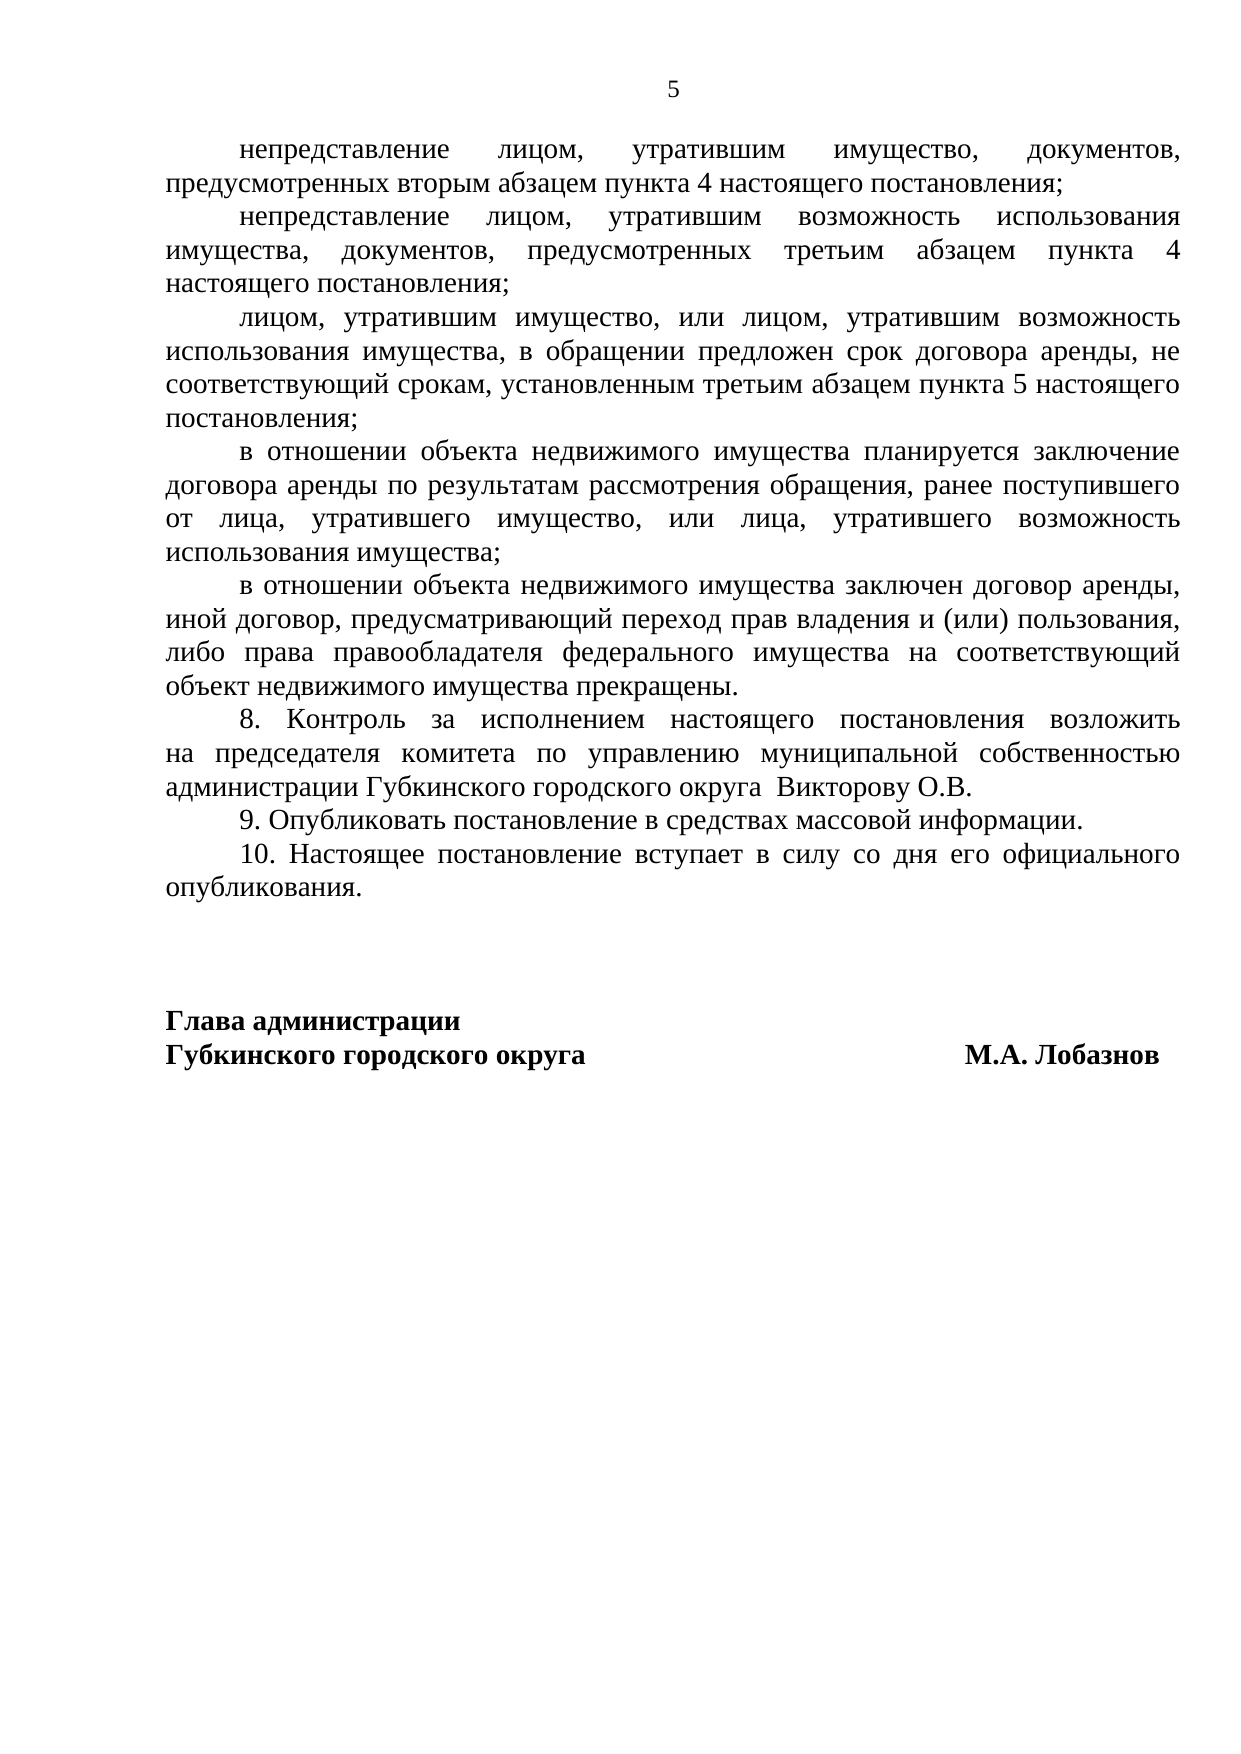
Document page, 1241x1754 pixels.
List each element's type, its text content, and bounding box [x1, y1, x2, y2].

text непредставление лицом, утратившим имущество, документов, предусмотренных вторым абзацем пункта 4 настоящего постановления; [165, 131, 1181, 198]
text 8. Контроль за исполнением настоящего постановления возложить на председателя комитета по управлению муниципальной собственностью администрации Губкинского городского округа Викторову О.В. [165, 702, 1181, 802]
text 9. Опубликовать постановление в средствах массовой информации. [165, 802, 1181, 836]
text в отношении объекта недвижимого имущества заключен договор аренды, иной договор, предусматривающий переход прав владения и (или) пользования, либо права правообладателя федерального имущества на соответствующий объект недвижимого имущества прекращены. [165, 567, 1181, 702]
text Губкинского городского округа М.А. Лобазнов [165, 1037, 1181, 1071]
text Глава администрации [165, 1003, 1181, 1037]
text 10. Настоящее постановление вступает в силу со дня его официального опубликования. [165, 836, 1181, 903]
text в отношении объекта недвижимого имущества планируется заключение договора аренды по результатам рассмотрения обращения, ранее поступившего от лица, утратившего имущество, или лица, утратившего возможность использования имущества; [165, 433, 1181, 567]
text лицом, утратившим имущество, или лицом, утратившим возможность использования имущества, в обращении предложен срок договора аренды, не соответствующий срокам, установленным третьим абзацем пункта 5 настоящего постановления; [165, 299, 1181, 433]
text непредставление лицом, утратившим возможность использования имущества, документов, предусмотренных третьим абзацем пункта 4 настоящего постановления; [165, 198, 1181, 299]
